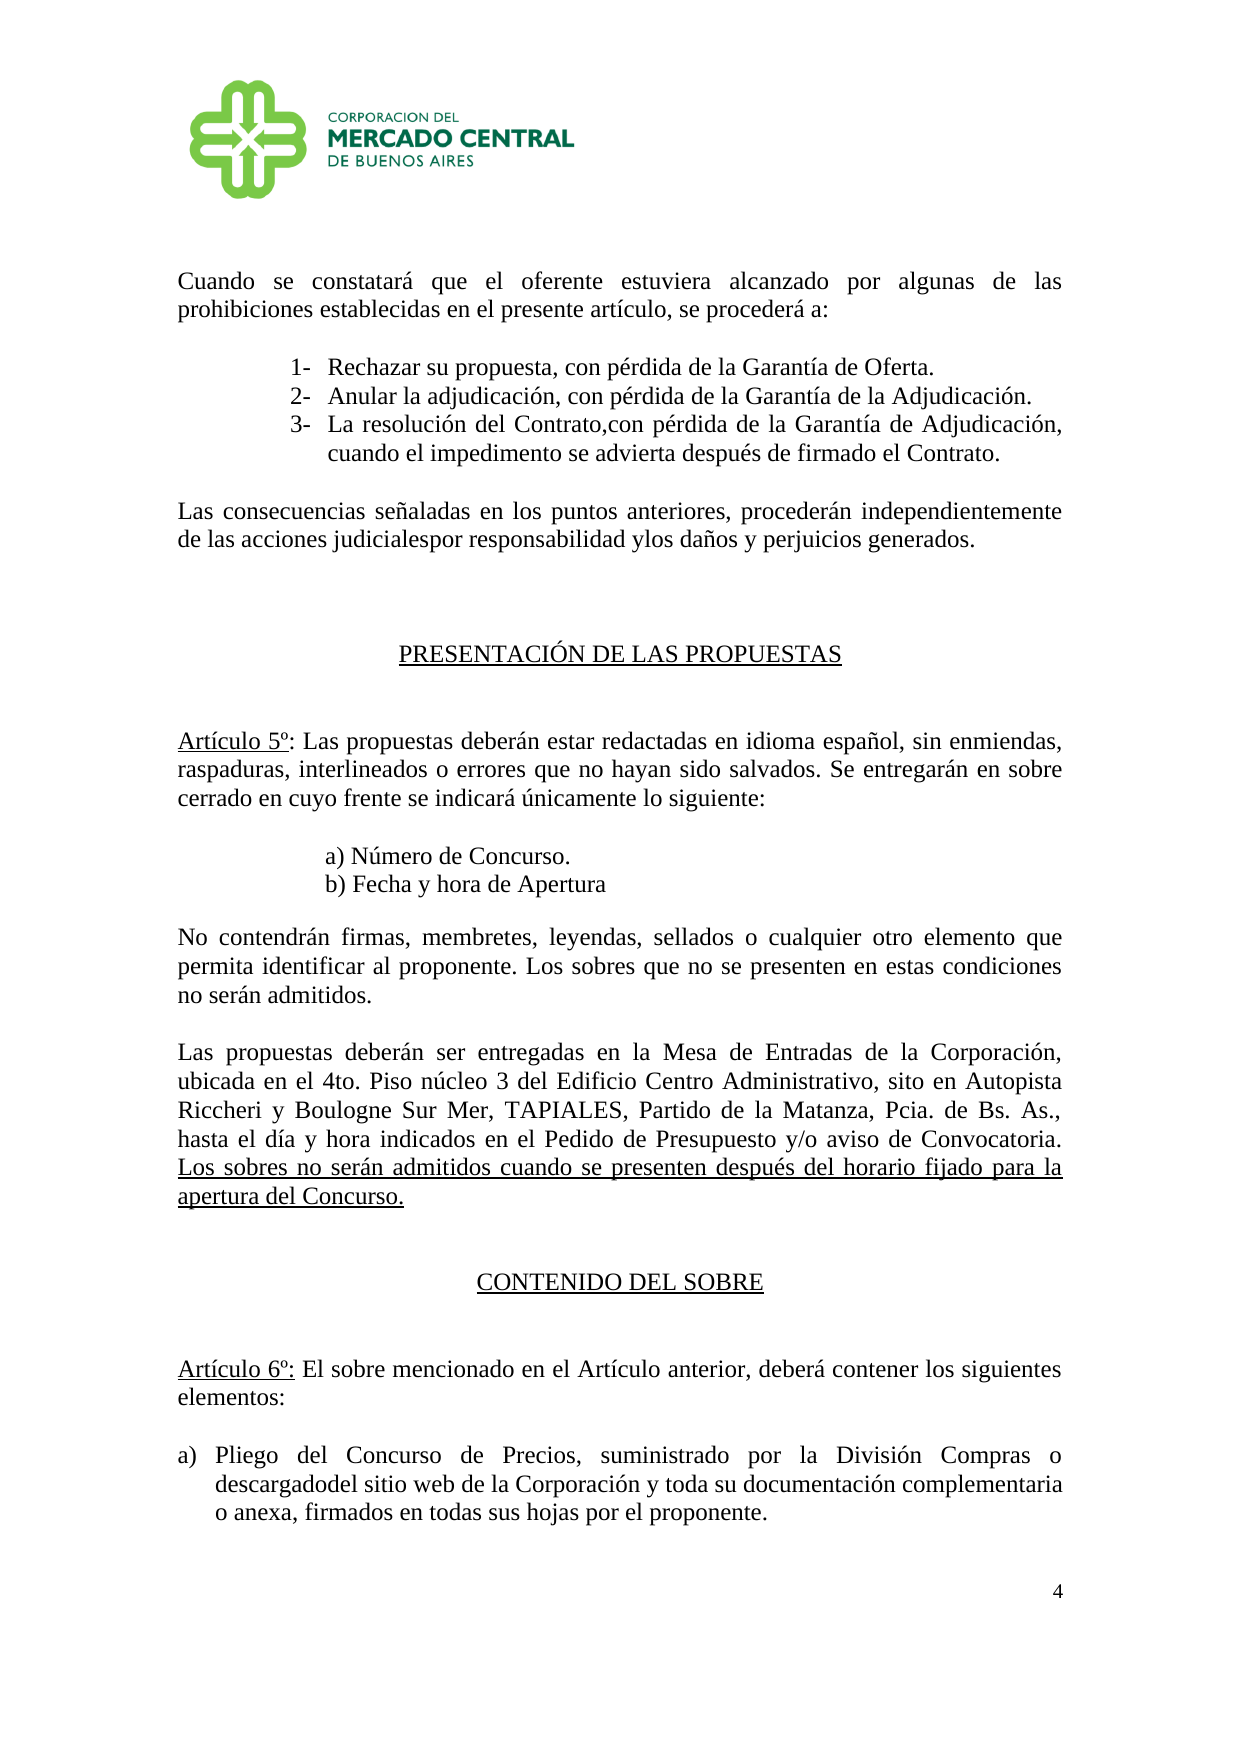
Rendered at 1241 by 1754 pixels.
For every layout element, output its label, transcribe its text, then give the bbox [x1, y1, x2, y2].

list Rechazar su propuesta, con pérdida de la Garantía de Oferta. [290, 352, 1063, 381]
list Pliego del Concurso de Precios, suministrado por la División Compras o descargadodel sitio web de la Corporación y toda su documentación complementaria o anexa, firmados en todas sus hojas por el proponente. [177, 1440, 1063, 1526]
subtitle PRESENTACIÓN DE LAS PROPUESTAS [177, 639, 1063, 668]
text Artículo 5º: Las propuestas deberán estar redactadas en idioma español, sin enmiendas, raspaduras, interlineados o errores que no hayan sido salvados. Se entregarán en sobre cerrado en cuyo frente se indicará únicamente lo siguiente: [177, 726, 1063, 812]
text No contendrán firmas, membretes, leyendas, sellados o cualquier otro elemento que permita identificar al proponente. Los sobres que no se presenten en estas condiciones no serán admitidos. [177, 922, 1063, 1009]
list Anular la adjudicación, con pérdida de la Garantía de la Adjudicación. [290, 381, 1063, 409]
text a) Número de Concurso. [177, 841, 1063, 869]
text Las propuestas deberán ser entregadas en la Mesa de Entradas de la Corporación, ubicada en el 4to. Piso núcleo 3 del Edificio Centro Administrativo, sito en Autopista Riccheri y Boulogne Sur Mer, TAPIALES, Partido de la Matanza, Pcia. de Bs. As., hasta el día y hora indicados en el Pedido de Presupuesto y/o aviso de Convocatoria. Los sobres no serán admitidos cuando se presenten después del horario fijado para la apertura del Concurso. [177, 1178, 1063, 1210]
text Las consecuencias señaladas en los puntos anteriores, procederán independientemente de las acciones judicialespor responsabilidad ylos daños y perjuicios generados. [177, 496, 1063, 553]
subtitle CONTENIDO DEL SOBRE [177, 1267, 1063, 1296]
text Cuando se constatará que el oferente estuviera alcanzado por algunas de las prohibiciones establecidas en el presente artículo, se procederá a: [177, 266, 1063, 323]
text Las propuestas deberán ser entregadas en la Mesa de Entradas de la Corporación, ubicada en el 4to. Piso núcleo 3 del Edificio Centro Administrativo, sito en Autopista Riccheri y Boulogne Sur Mer, TAPIALES, Partido de la Matanza, Pcia. de Bs. As., hasta el día y hora indicados en el Pedido de Presupuesto y/o aviso de Convocatoria. Los sobres no serán admitidos cuando se presenten después del horario fijado para la apertura del Concurso. [177, 1037, 1063, 1177]
text Artículo 6º: El sobre mencionado en el Artículo anterior, deberá contener los siguientes elementos: [177, 1354, 1063, 1411]
picture [177, 75, 590, 211]
list La resolución del Contrato,con pérdida de la Garantía de Adjudicación, cuando el impedimento se advierta después de firmado el Contrato. [290, 409, 1063, 467]
text b) Fecha y hora de Apertura [177, 869, 1063, 898]
